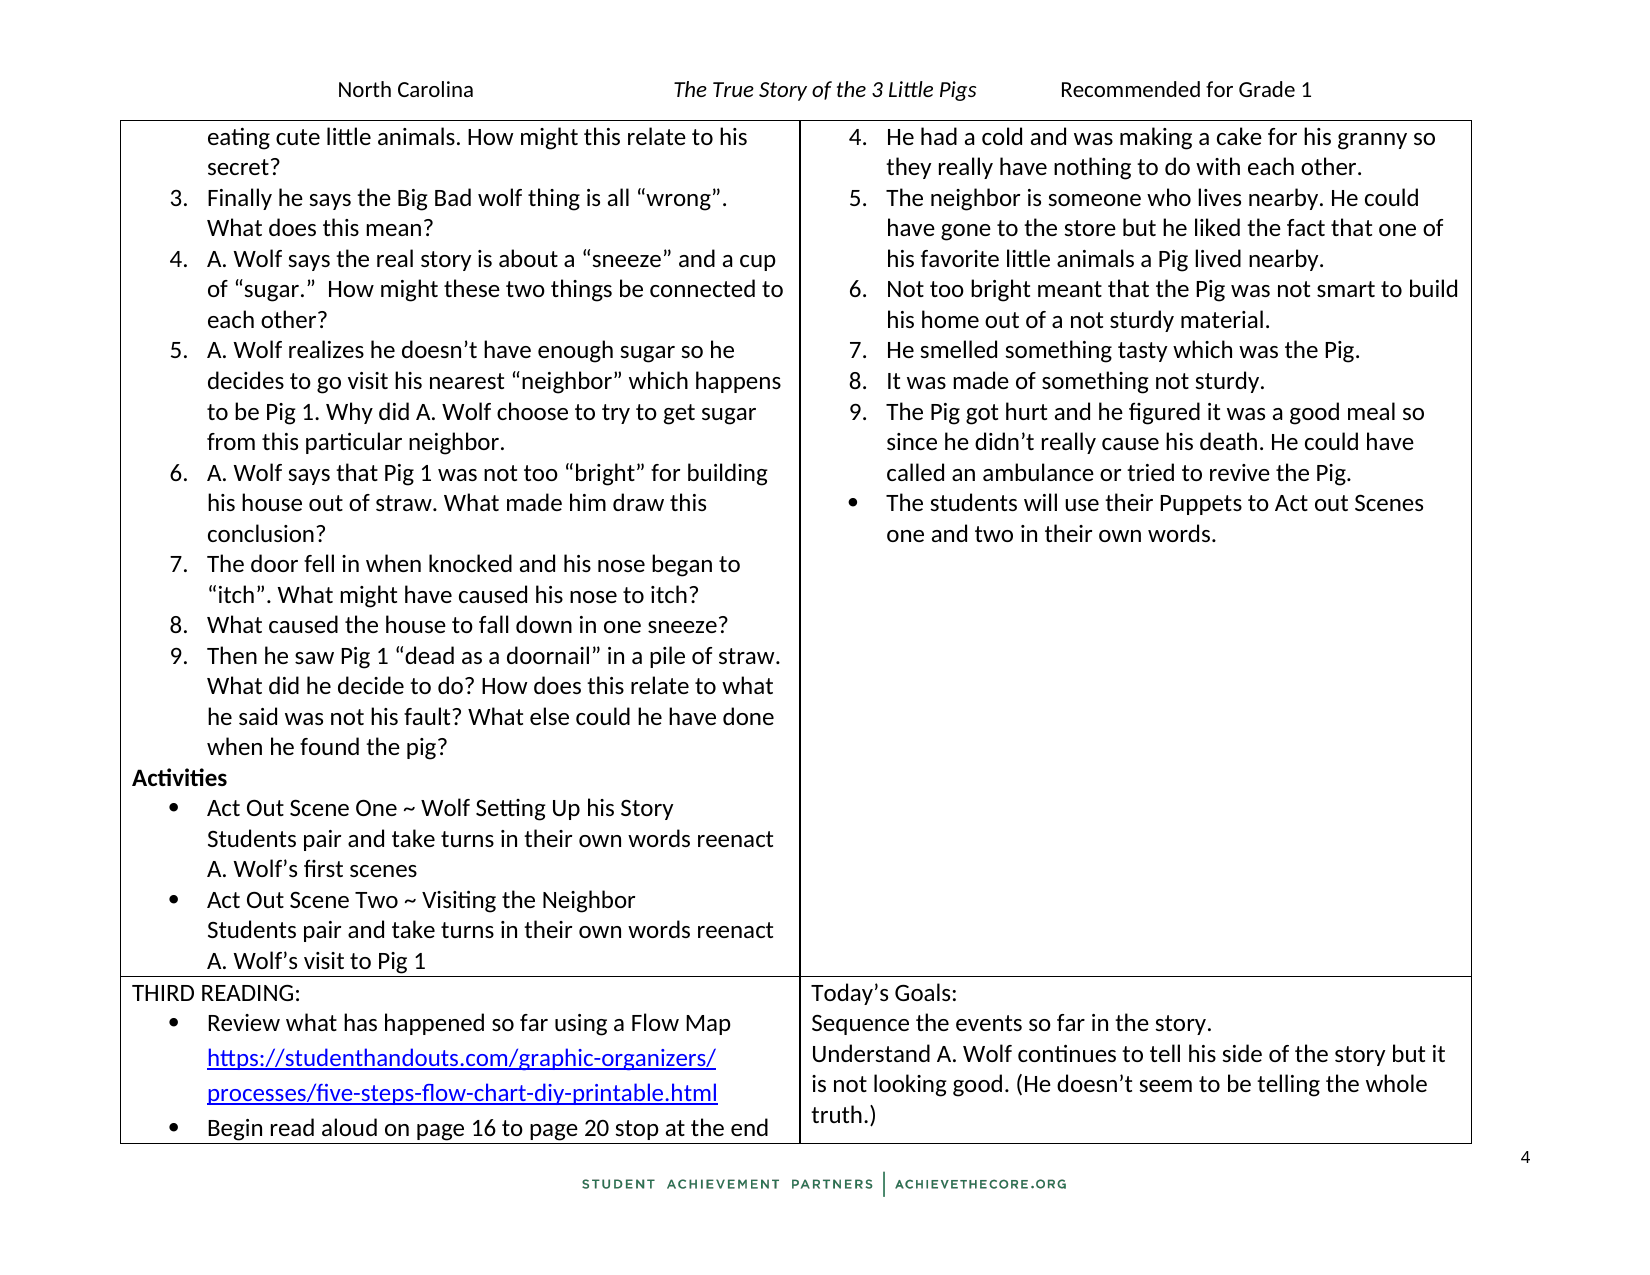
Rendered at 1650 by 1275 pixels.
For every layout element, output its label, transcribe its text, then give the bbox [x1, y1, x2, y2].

picture [571, 1168, 1079, 1200]
